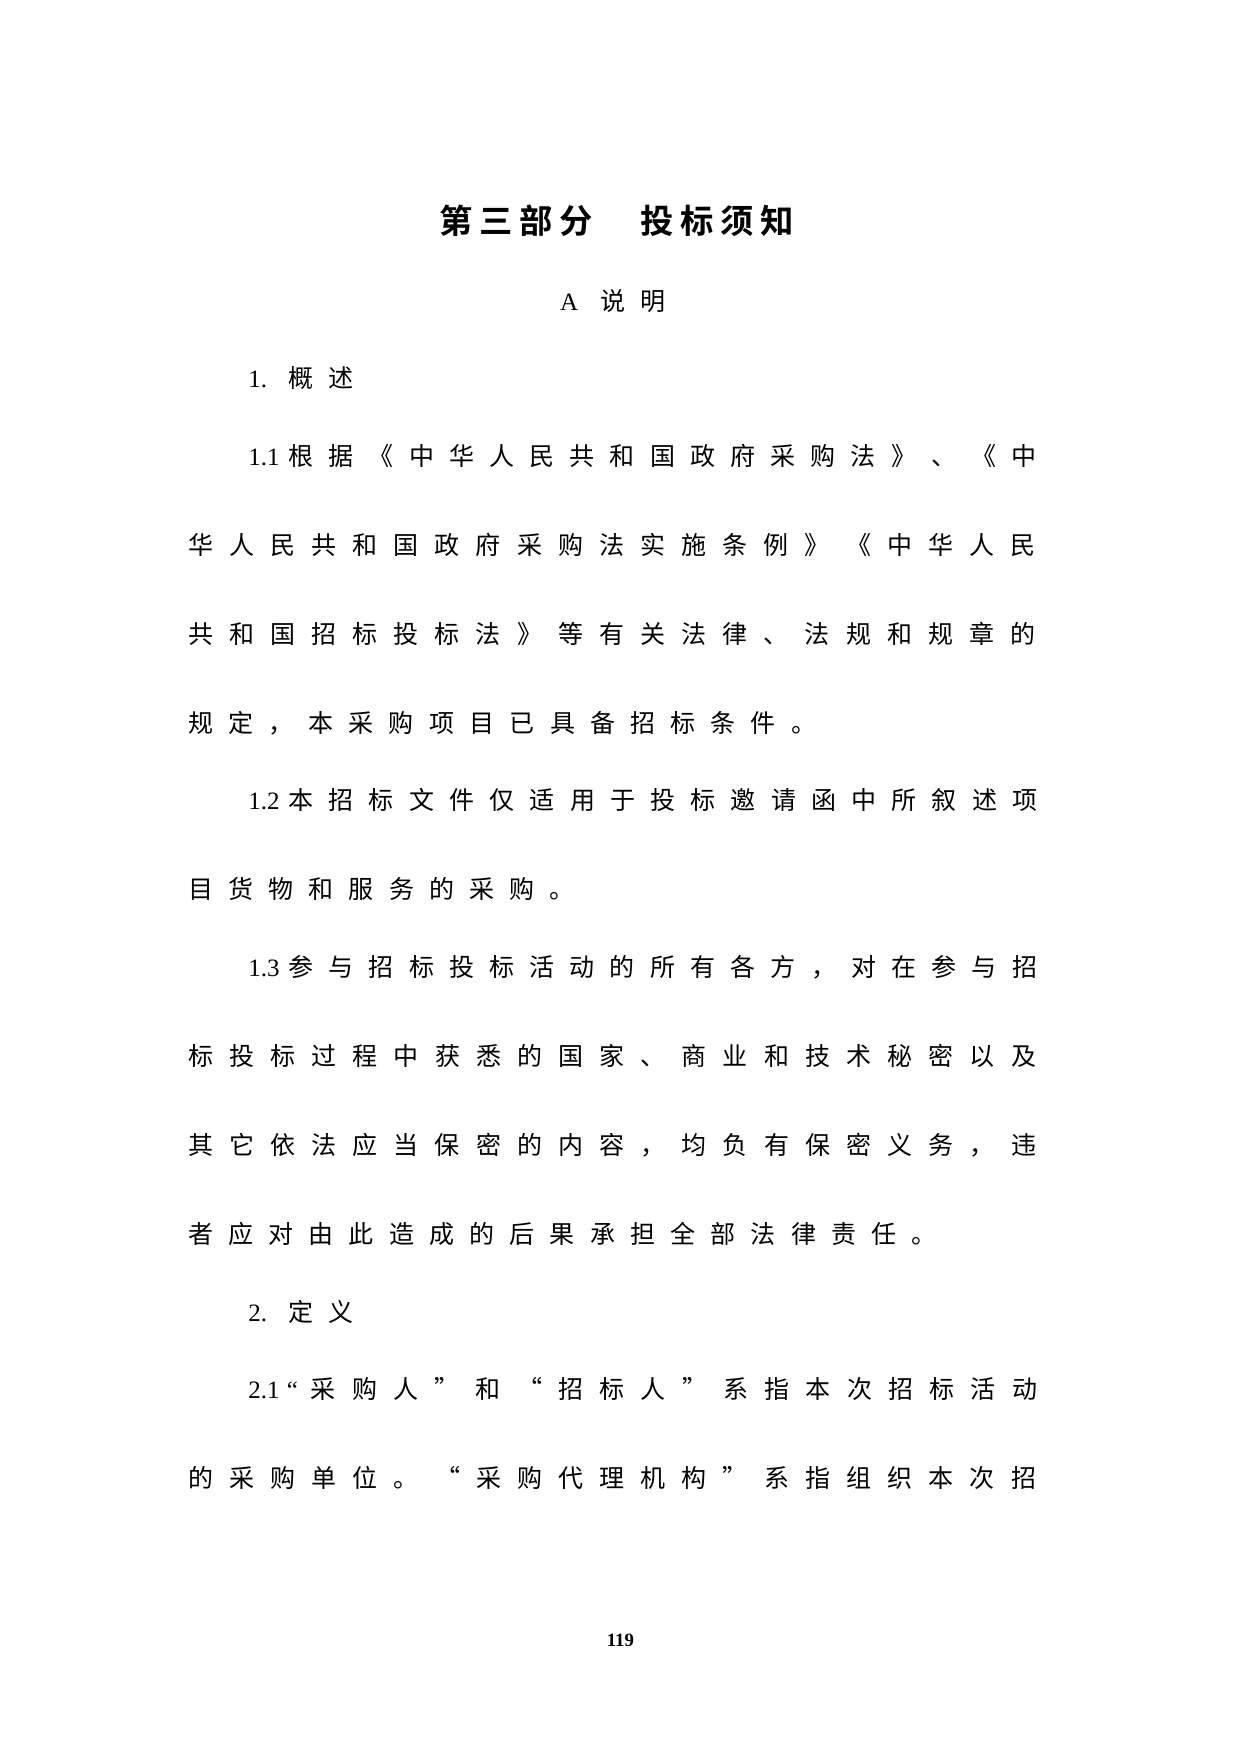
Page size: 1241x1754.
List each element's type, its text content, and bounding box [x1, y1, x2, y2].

text 1.1 根据《中华人民共和国政府采购法》、《中华人民共和国政府采购法实施条例》《中华人民共和国招标投标法》等有关法律、法规和规章的规定，本采购项目已具备招标条件。 [188, 424, 1052, 751]
text 1.2 本招标文件仅适用于投标邀请函中所叙述项目货物和服务的采购。 [188, 769, 1052, 918]
text 2. 定义 [188, 1280, 1052, 1340]
text 1. 概述 [188, 347, 1052, 406]
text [188, 1358, 1052, 1506]
text 1.3 参与招标投标活动的所有各方，对在参与招标投标过程中获悉的国家、商业和技术秘密以及其它依法应当保密的内容，均负有保密义务，违者应对由此造成的后果承担全部法律责任。 [188, 936, 1052, 1262]
subtitle 第三部分 投标须知 [188, 189, 1052, 249]
text A 说明 [188, 269, 1052, 329]
